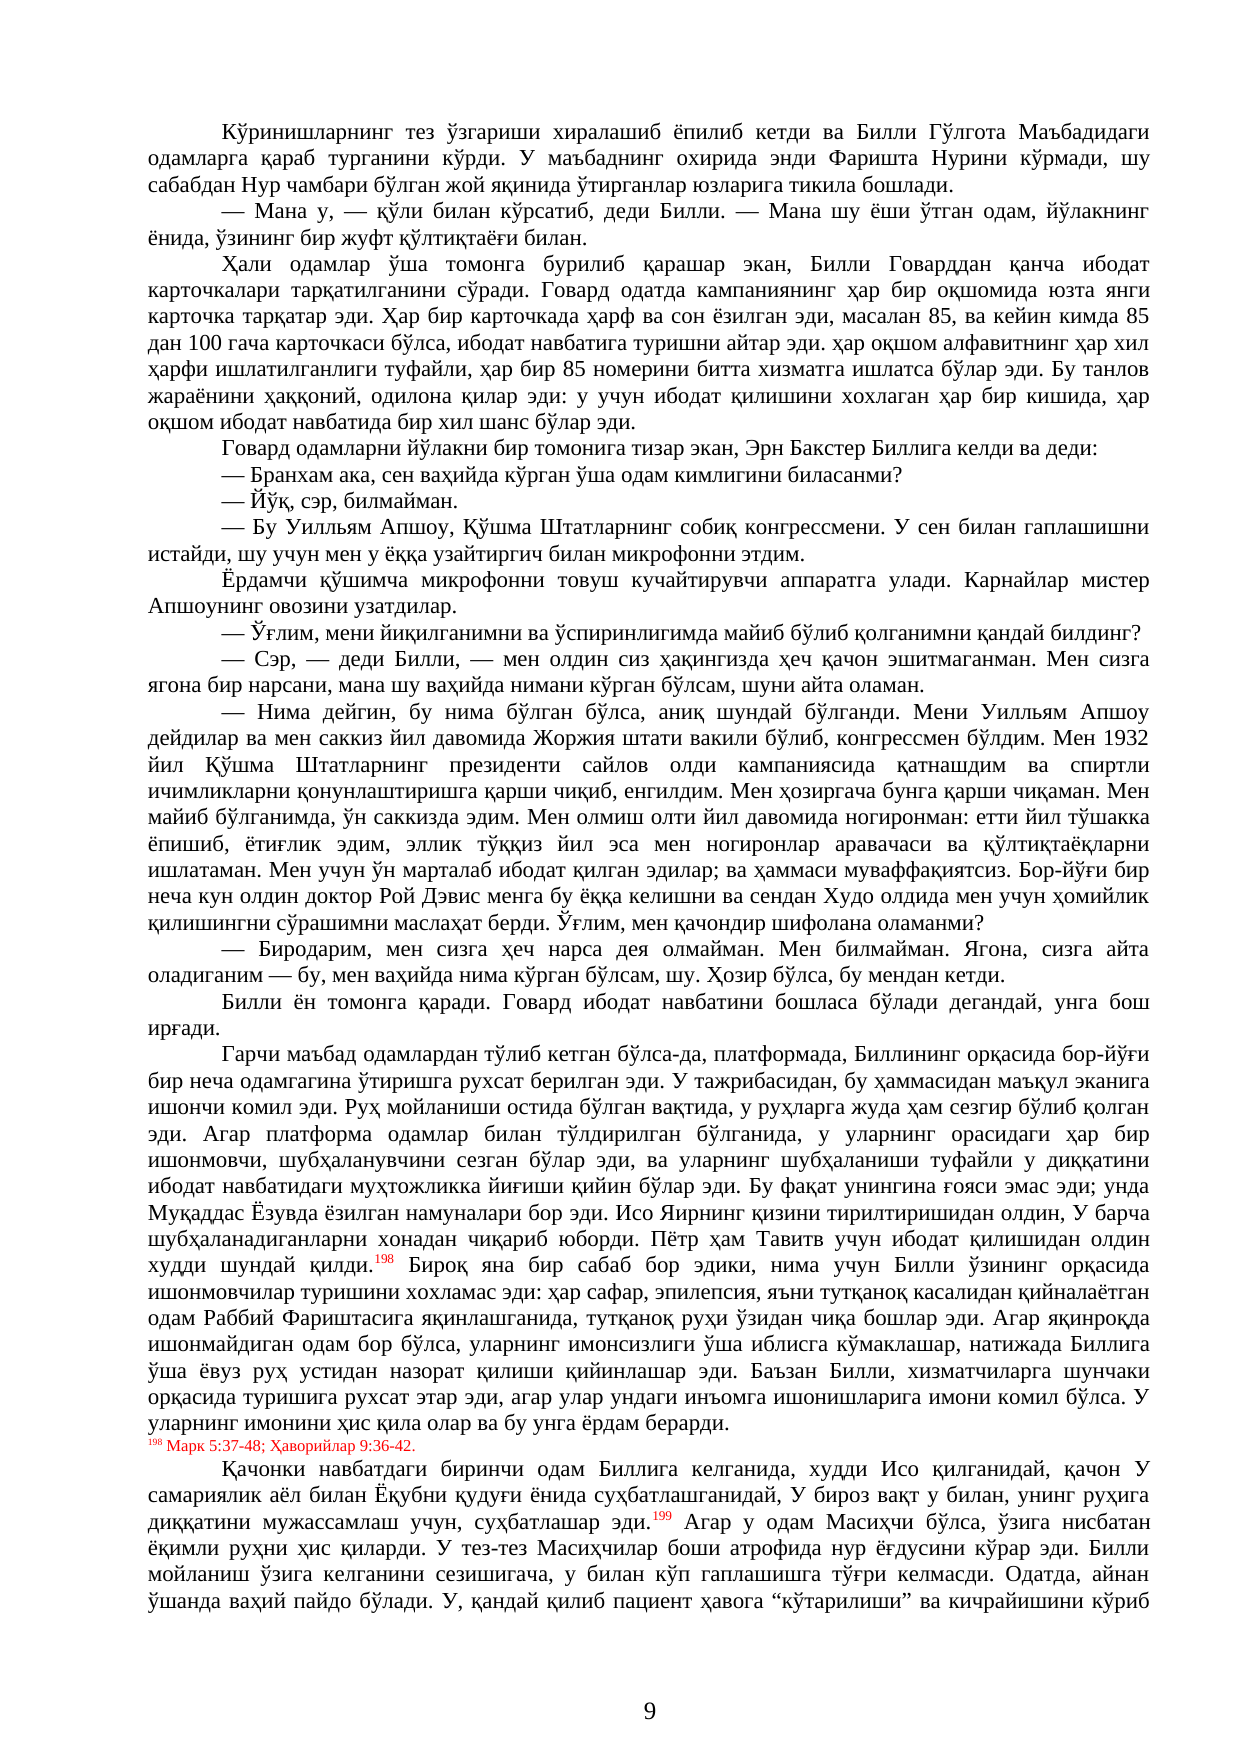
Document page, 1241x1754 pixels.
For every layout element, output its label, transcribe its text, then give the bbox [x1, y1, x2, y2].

text Гарчи маъбад одамлардан тўлиб кетган бўлса-да, платформада, Биллининг орқасида бор-йўғи бир неча одамгагина ўтиришга рухсат берилган эди. У тажрибасидан, бу ҳаммасидан маъқул эканига ишончи комил эди. Руҳ мойланиши остида бўлган вақтида, у руҳларга жуда ҳам сезгир бўлиб қолган эди. Агар платформа одамлар билан тўлдирилган бўлганида, у уларнинг орасидаги ҳар бир ишонмовчи, шубҳаланувчини сезган бўлар эди, ва уларнинг шубҳаланиши туфайли у диққатини ибодат навбатидаги муҳтожликка йиғиши қийин бўлар эди. Бу фақат унингина ғояси эмас эди; унда Муқаддас Ёзувда ёзилган намуналари бор эди. Исо Яирнинг қизини тирилтиришидан олдин, У барча шубҳаланадиганларни хонадан чиқариб юборди. Пётр ҳам Тавитв учун ибодат қилишидан олдин худди шундай қилди.198 Бироқ яна бир сабаб бор эдики, нима учун Билли ўзининг орқасида ишонмовчилар туришини хохламас эди: ҳар сафар, эпилепсия, яъни тутқаноқ касалидан қийналаётган одам Раббий Фариштасига яқинлашганида, тутқаноқ руҳи ўзидан чиқа бошлар эди. Агар яқинроқда ишонмайдиган одам бор бўлса, уларнинг имонсизлиги ўша иблисга кўмаклашар, натижада Биллига ўша ёвуз руҳ устидан назорат қилиши қийинлашар эди. Баъзан Билли, хизматчиларга шунчаки орқасида туришига рухсат этар эди, агар улар ундаги инъомга ишонишларига имони комил бўлса. У уларнинг имонини ҳис қила олар ва бу унга ёрдам берарди. [148, 1041, 1152, 1436]
text — Сэр, — деди Билли, — мен олдин сиз ҳақингизда ҳеч қачон эшитмаганман. Мен сизга ягона бир нарсани, мана шу ваҳийда нимани кўрган бўлсам, шуни айта оламан. [148, 645, 1152, 698]
text — Бу Уилльям Апшоу, Қўшма Штатларнинг собиқ конгрессмени. У сен билан гаплашишни истайди, шу учун мен у ёққа узайтиргич билан микрофонни этдим. [148, 513, 1152, 566]
text — Нима дейгин, бу нима бўлган бўлса, аниқ шундай бўлганди. Мени Уилльям Апшоу дейдилар ва мен саккиз йил давомида Жоржия штати вакили бўлиб, конгрессмен бўлдим. Мен 1932 йил Қўшма Штатларнинг президенти сайлов олди кампаниясида қатнашдим ва спиртли ичимликларни қонунлаштиришга қарши чиқиб, енгилдим. Мен ҳозиргача бунга қарши чиқаман. Мен майиб бўлганимда, ўн саккизда эдим. Мен олмиш олти йил давомида ногиронман: етти йил тўшакка ёпишиб, ётиғлик эдим, эллик тўққиз йил эса мен ногиронлар аравачаси ва қўлтиқтаёқларни ишлатаман. Мен учун ўн марталаб ибодат қилган эдилар; ва ҳаммаси муваффақиятсиз. Бор-йўғи бир неча кун олдин доктор Рой Дэвис менга бу ёққа келишни ва сендан Худо олдида мен учун ҳомийлик қилишингни сўрашимни маслаҳат берди. Ўғлим, мен қачондир шифоланa оламанми? [148, 698, 1152, 935]
text — Биродарим, мен сизга ҳеч нарса дея олмайман. Мен билмайман. Ягона, сизга айта оладиганим — бу, мен ваҳийда нима кўрган бўлсам, шу. Ҳозир бўлса, бу мендан кетди. [148, 935, 1152, 988]
text — Ўғлим, мени йиқилганимни ва ўспиринлигимда майиб бўлиб қолганимни қандай билдинг? [148, 619, 1152, 645]
text — Бранхам ака, сен ваҳийда кўрган ўша одам кимлигини биласанми? [148, 461, 1152, 487]
text — Йўқ, сэр, билмайман. [148, 487, 1152, 513]
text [148, 1455, 1152, 1613]
text Кўринишларнинг тез ўзгариши хиралашиб ёпилиб кетди ва Билли Гўлгота Маъбадидаги одамларга қараб турганини кўрди. У маъбаднинг охирида энди Фаришта Нурини кўрмади, шу сабабдан Нур чамбари бўлган жой яқинида ўтирганлар юзларига тикила бошлади. [148, 118, 1152, 197]
text Билли ён томонга қаради. Говард ибодат навбатини бошласа бўлади дегандай, унга бош ирғади. [148, 988, 1152, 1041]
text — Мана у, — қўли билан кўрсатиб, деди Билли. — Мана шу ёши ўтган одам, йўлакнинг ёнида, ўзининг бир жуфт қўлтиқтаёғи билан. [148, 197, 1152, 250]
text 198 Марк 5:37-48; Ҳаворийлар 9:36-42. [148, 1436, 1152, 1455]
text Говард одамларни йўлакни бир томонига тизар экан, Эрн Бакстер Биллига келди ва деди: [148, 434, 1152, 461]
text Ҳали одамлар ўша томонга бурилиб қарашар экан, Билли Говарддан қанча ибодат карточкалари тарқатилганини сўради. Говард одатда кампаниянинг ҳар бир оқшомида юзта янги карточка тарқатар эди. Ҳар бир карточкада ҳарф ва сон ёзилган эди, масалан 85, ва кейин кимда 85 дан 100 гача карточкаси бўлса, ибодат навбатига туришни айтар эди. ҳар оқшом алфавитнинг ҳар хил ҳарфи ишлатилганлиги туфайли, ҳар бир 85 номерини битта хизматга ишлатса бўлар эди. Бу танлов жараёнини ҳаққоний, одилона қилар эди: у учун ибодат қилишини хохлаган ҳар бир кишида, ҳар оқшом ибодат навбатида бир хил шанс бўлар эди. [148, 250, 1152, 434]
text Ёрдамчи қўшимча микрофонни товуш кучайтирувчи аппаратга улади. Карнайлар мистер Апшоунинг овозини узатдилар. [148, 566, 1152, 619]
